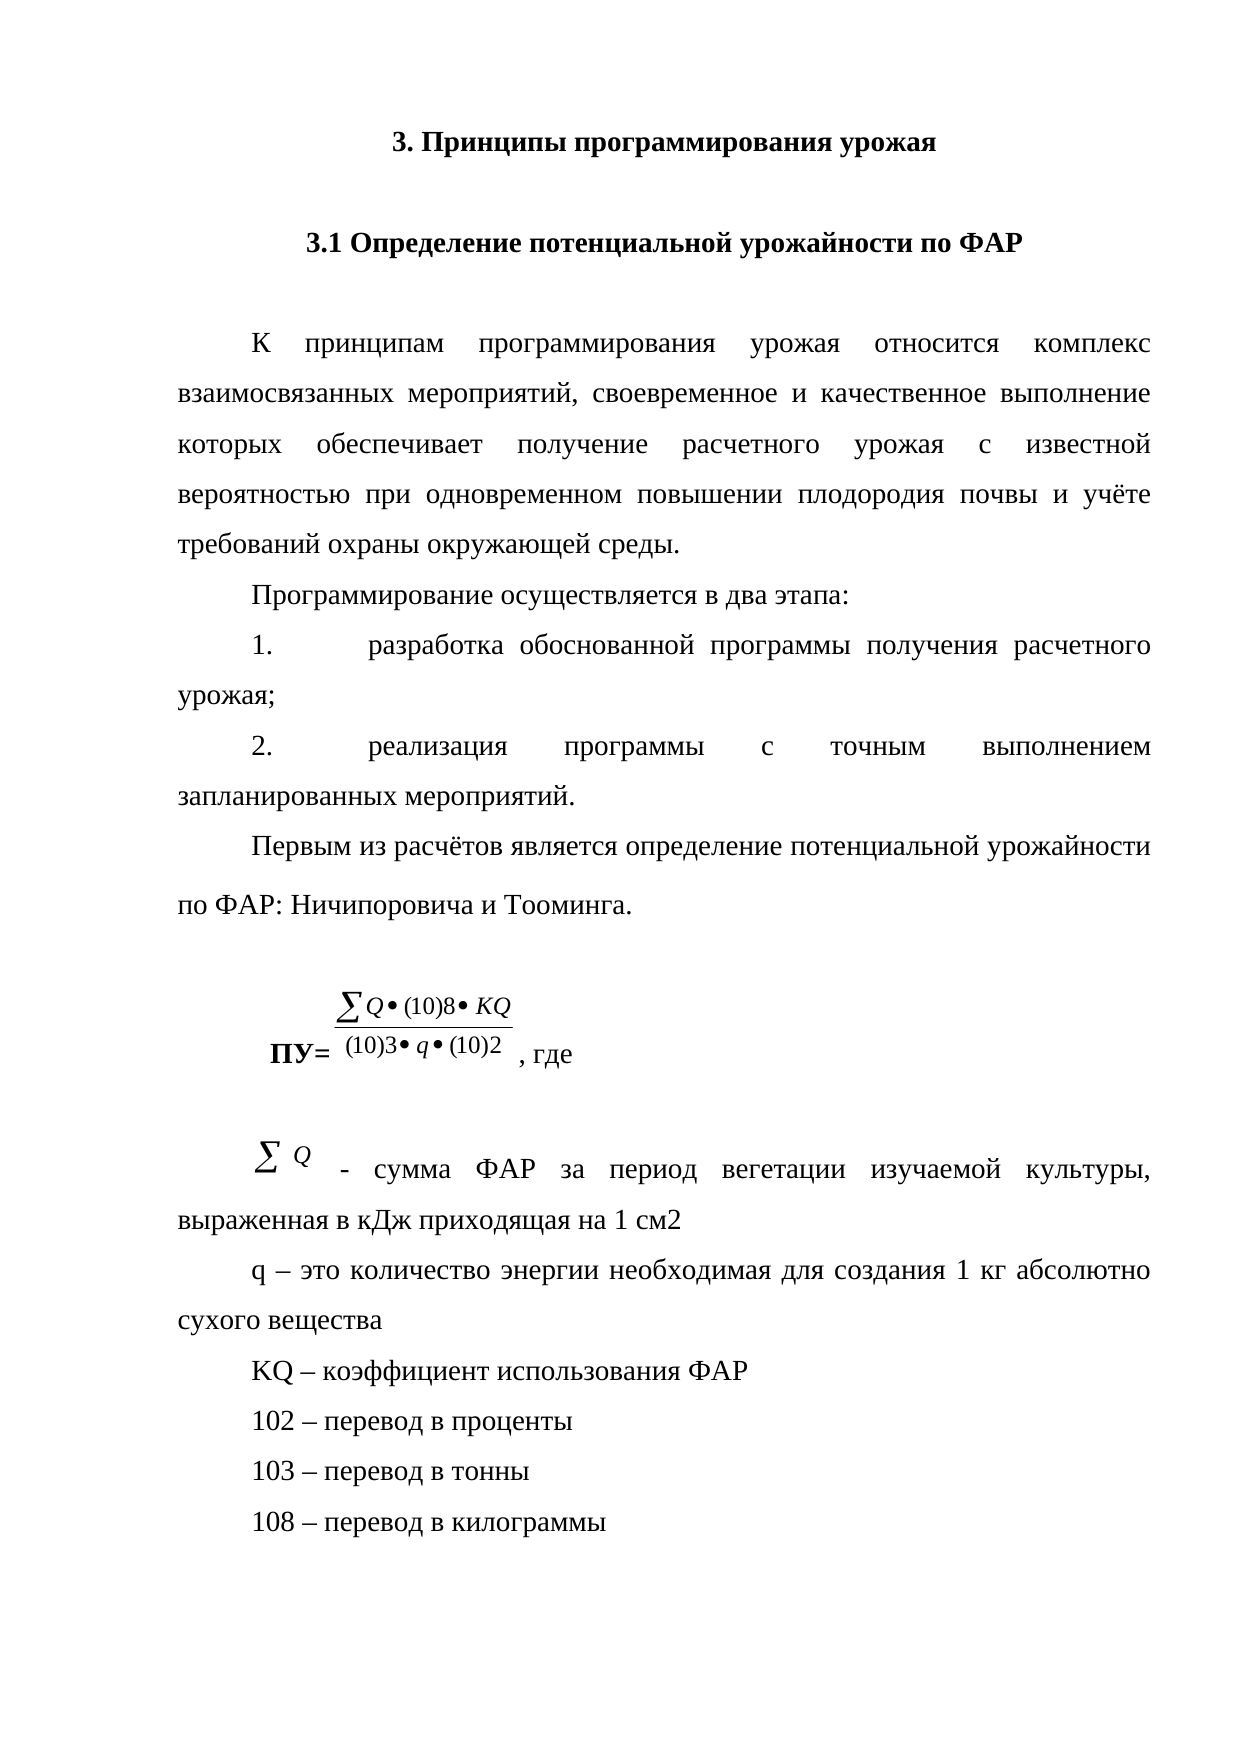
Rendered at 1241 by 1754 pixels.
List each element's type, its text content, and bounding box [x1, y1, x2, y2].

text KQ – коэффициент использования ФАР [177, 1353, 1152, 1386]
text 102 – перевод в проценты [177, 1403, 1152, 1437]
list разработка обоснованной программы получения расчетного урожая; [177, 627, 1152, 711]
text - сумма ФАР за период вегетации изучаемой культуры, выраженная в кДж приходящая на 1 см2 [177, 1137, 1152, 1235]
text Программирование осуществляется в два этапа: [177, 577, 1152, 610]
text Первым из расчётов является определение потенциальной урожайности по ФАР: Ничипоровича и Тооминга. [177, 828, 1152, 921]
text q – это количество энергии необходимая для создания 1 кг абсолютно сухого вещества [177, 1252, 1152, 1336]
text 103 – перевод в тонны [177, 1453, 1152, 1487]
text ПУ=, где [177, 988, 1152, 1069]
list реализация программы с точным выполнением запланированных мероприятий. [177, 728, 1152, 812]
text 3. Принципы программирования урожая [177, 124, 1152, 158]
text 3.1 Определение потенциальной урожайности по ФАР [177, 225, 1152, 258]
text 108 – перевод в килограммы [177, 1504, 1152, 1537]
text К принципам программирования урожая относится комплекс взаимосвязанных мероприятий, своевременное и качественное выполнение которых обеспечивает получение расчетного урожая с известной вероятностью при одновременном повышении плодородия почвы и учёте требований охраны окружающей среды. [177, 325, 1152, 560]
